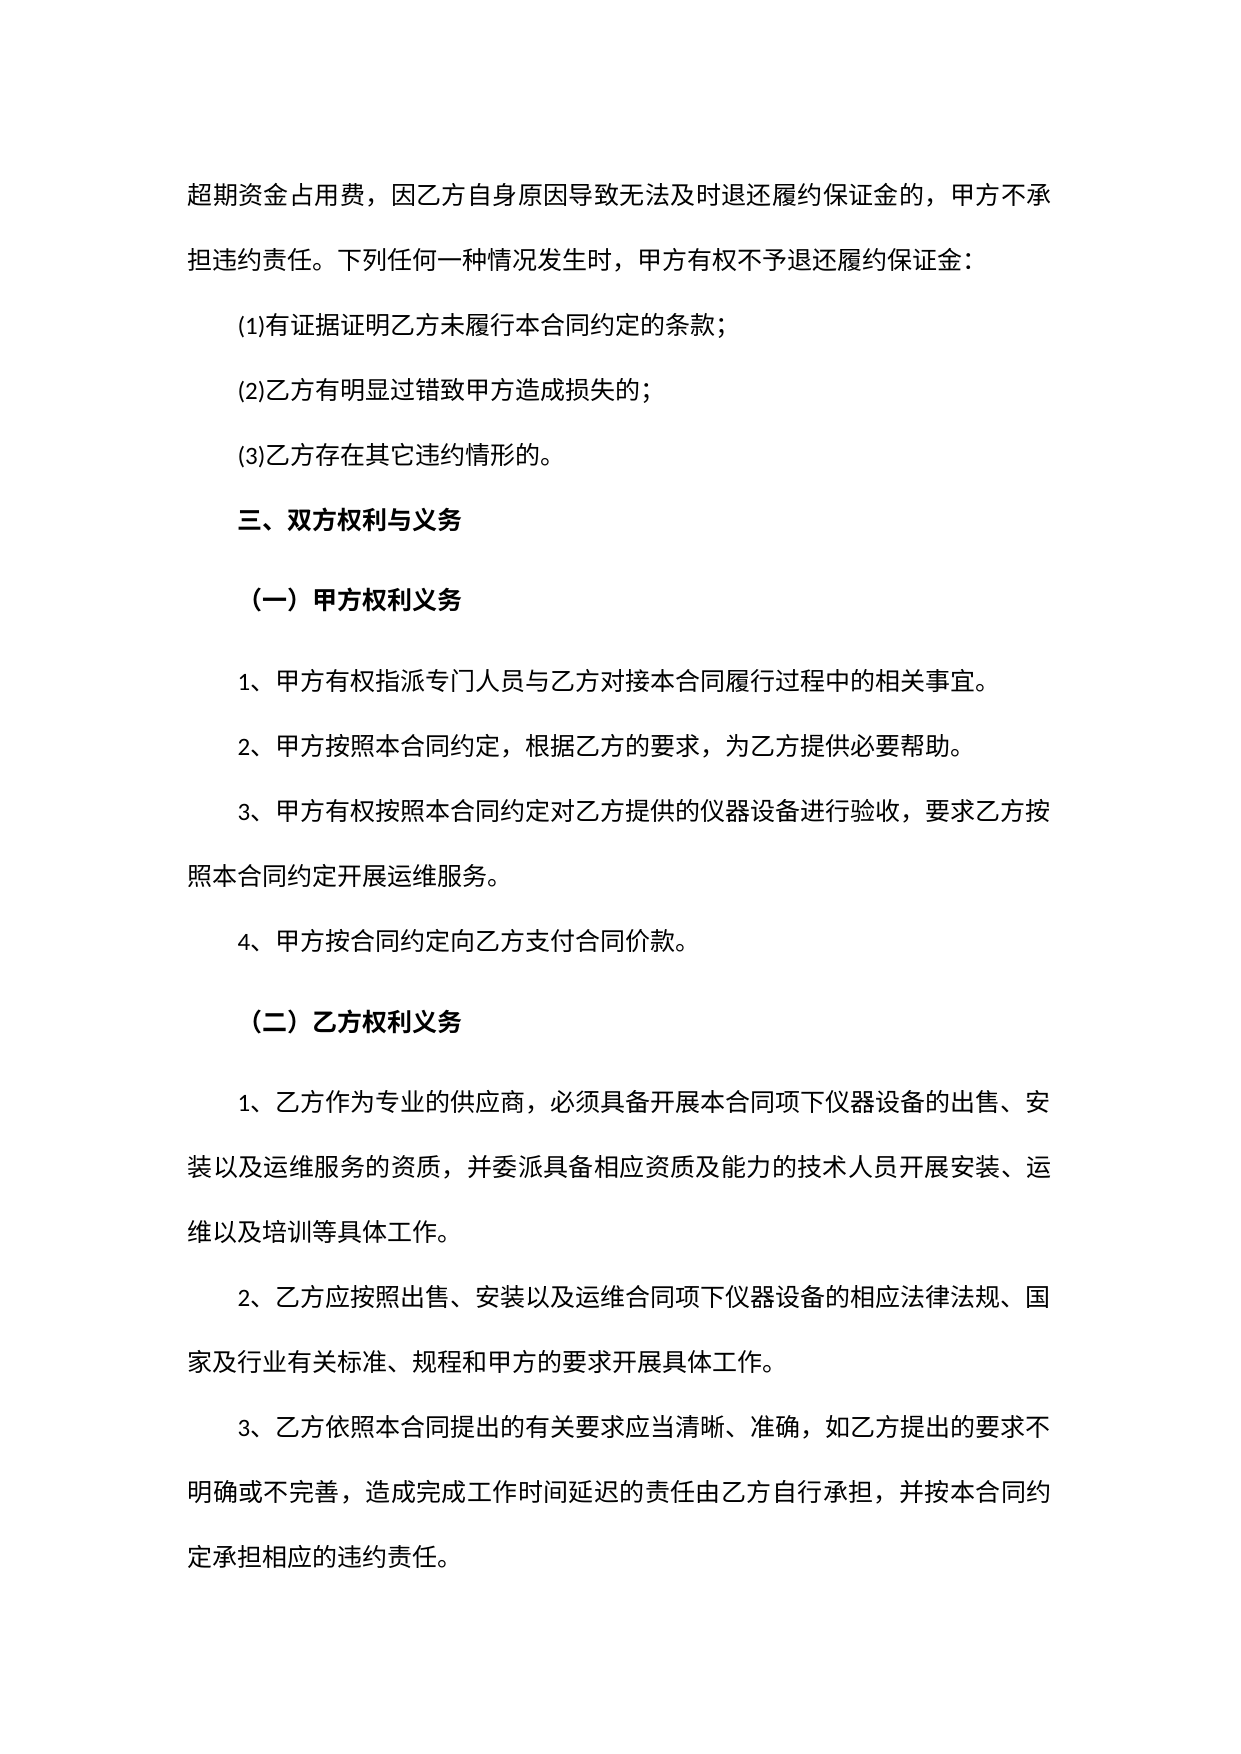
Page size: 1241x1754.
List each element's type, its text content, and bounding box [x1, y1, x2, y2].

text （一）甲方权利义务 [187, 568, 1053, 633]
text 4、甲方按合同约定向乙方支付合同价款。 [187, 908, 1053, 973]
text 3、乙方依照本合同提出的有关要求应当清晰、准确，如乙方提出的要求不明确或不完善，造成完成工作时间延迟的责任由乙方自行承担，并按本合同约定承担相应的违约责任。 [187, 1394, 1053, 1589]
text (3)乙方存在其它违约情形的。 [187, 422, 1053, 487]
text (2)乙方有明显过错致甲方造成损失的； [187, 357, 1053, 422]
text 2、甲方按照本合同约定，根据乙方的要求，为乙方提供必要帮助。 [187, 713, 1053, 778]
text 2、乙方应按照出售、安装以及运维合同项下仪器设备的相应法律法规、国家及行业有关标准、规程和甲方的要求开展具体工作。 [187, 1264, 1053, 1394]
text 1、乙方作为专业的供应商，必须具备开展本合同项下仪器设备的出售、安装以及运维服务的资质，并委派具备相应资质及能力的技术人员开展安装、运维以及培训等具体工作。 [187, 1069, 1053, 1264]
text (1)有证据证明乙方未履行本合同约定的条款； [187, 292, 1053, 357]
text 三、双方权利与义务 [187, 487, 1053, 552]
text 3、甲方有权按照本合同约定对乙方提供的仪器设备进行验收，要求乙方按照本合同约定开展运维服务。 [187, 778, 1053, 908]
text 1、甲方有权指派专门人员与乙方对接本合同履行过程中的相关事宜。 [187, 648, 1053, 713]
text （二）乙方权利义务 [187, 989, 1053, 1054]
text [187, 162, 1053, 292]
